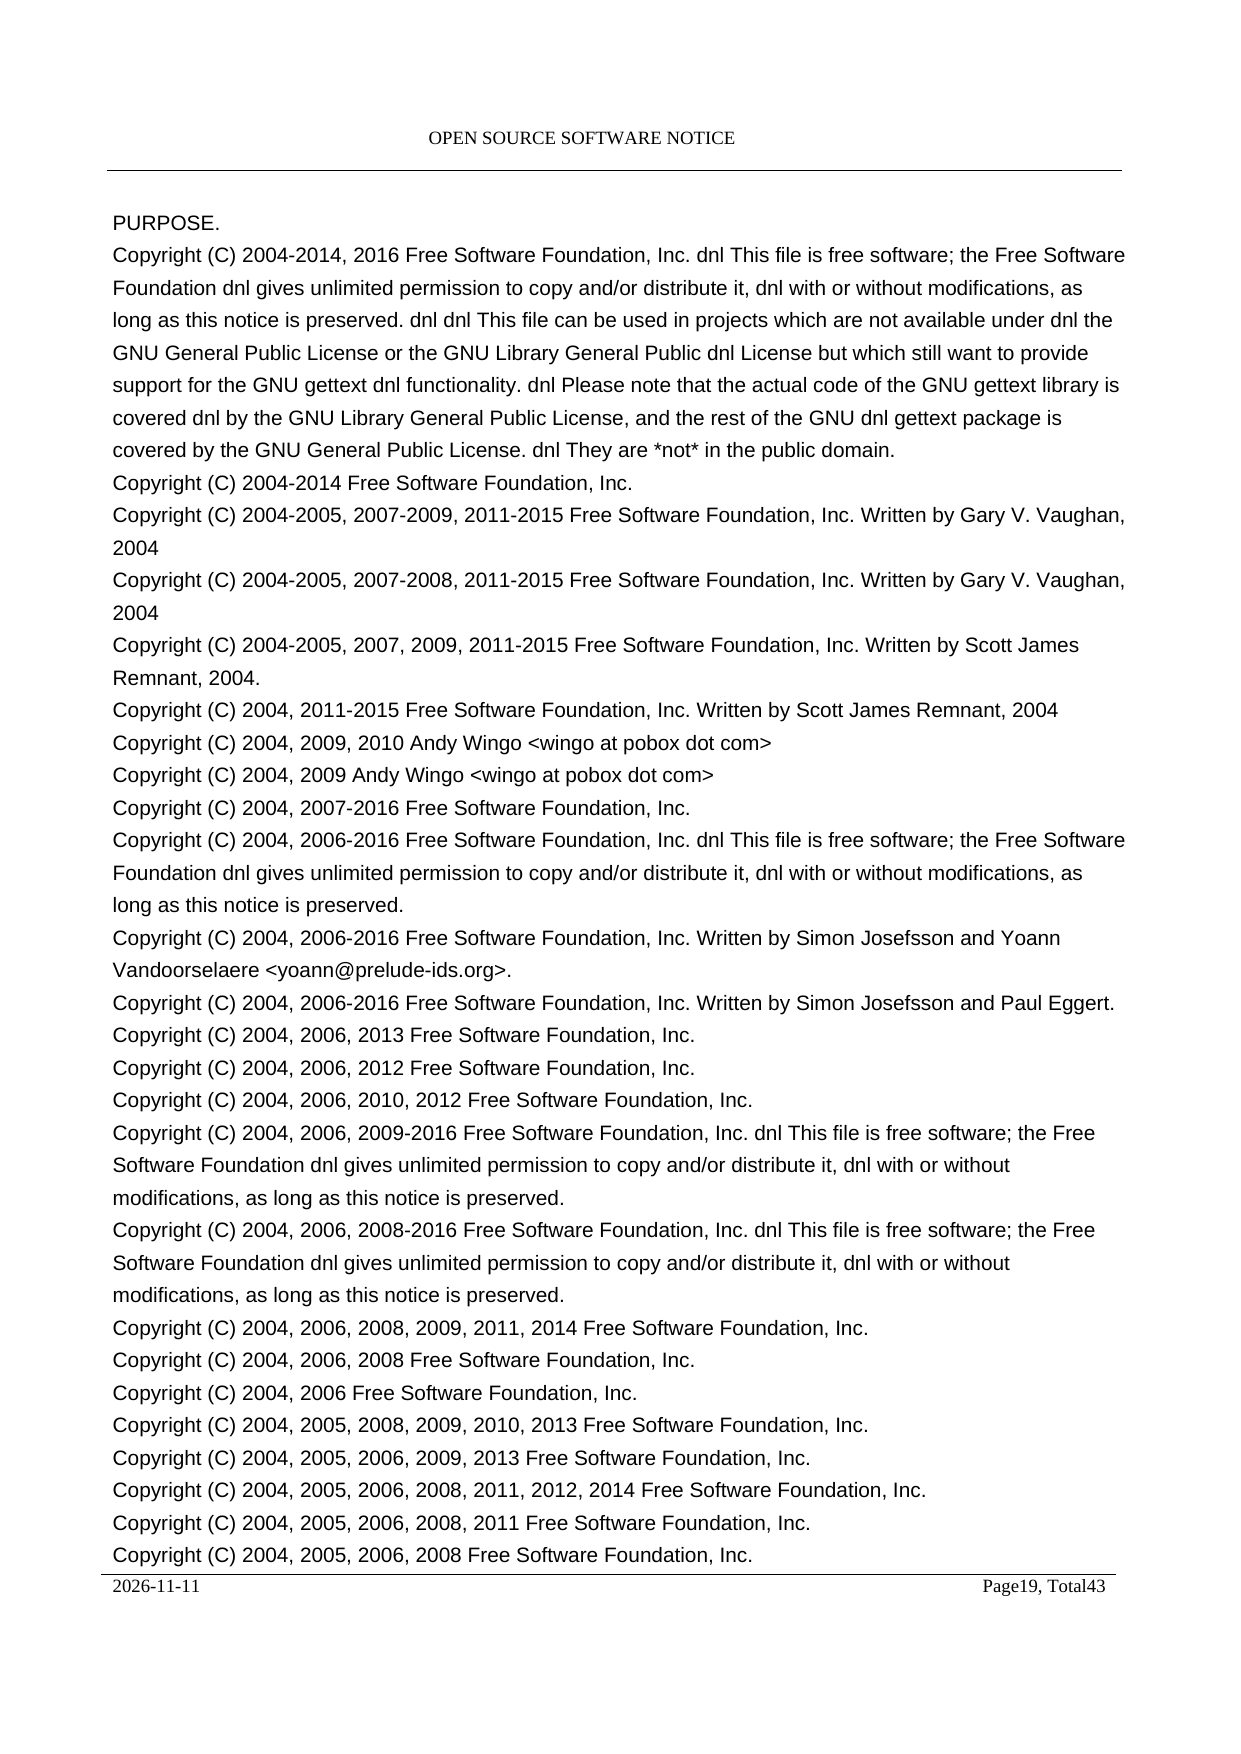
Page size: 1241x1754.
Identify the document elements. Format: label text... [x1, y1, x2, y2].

text Copyright (C) 2004-2005, 2007-2008, 2011-2015 Free Software Foundation, Inc. Written by Gary V. Vaughan, 2004 [112, 564, 1128, 629]
text Copyright (C) 2004, 2006, 2013 Free Software Foundation, Inc. [112, 1019, 1128, 1051]
text Copyright (C) 2004, 2005, 2006, 2008 Free Software Foundation, Inc. [112, 1539, 1128, 1571]
text Copyright (C) 2004, 2006-2016 Free Software Foundation, Inc. Written by Simon Josefsson and Paul Eggert. [112, 986, 1128, 1019]
text Copyright (C) 2004, 2006, 2008, 2009, 2011, 2014 Free Software Foundation, Inc. [112, 1311, 1128, 1344]
text Copyright (C) 2004, 2005, 2006, 2009, 2013 Free Software Foundation, Inc. [112, 1441, 1128, 1474]
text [112, 206, 1128, 239]
text Copyright (C) 2004, 2009, 2010 Andy Wingo <wingo at pobox dot com> [112, 726, 1128, 759]
text Copyright (C) 2004, 2006, 2008-2016 Free Software Foundation, Inc. dnl This file is free software; the Free Software Foundation dnl gives unlimited permission to copy and/or distribute it, dnl with or without modifications, as long as this notice is preserved. [112, 1214, 1128, 1311]
text Copyright (C) 2004, 2006-2016 Free Software Foundation, Inc. dnl This file is free software; the Free Software Foundation dnl gives unlimited permission to copy and/or distribute it, dnl with or without modifications, as long as this notice is preserved. [112, 824, 1128, 921]
text Copyright (C) 2004-2005, 2007, 2009, 2011-2015 Free Software Foundation, Inc. Written by Scott James Remnant, 2004. [112, 629, 1128, 694]
text Copyright (C) 2004, 2006 Free Software Foundation, Inc. [112, 1376, 1128, 1409]
text Copyright (C) 2004, 2006-2016 Free Software Foundation, Inc. Written by Simon Josefsson and Yoann Vandoorselaere <yoann@prelude-ids.org>. [112, 921, 1128, 986]
text Copyright (C) 2004, 2005, 2008, 2009, 2010, 2013 Free Software Foundation, Inc. [112, 1409, 1128, 1441]
text Copyright (C) 2004-2014 Free Software Foundation, Inc. [112, 466, 1128, 499]
text Copyright (C) 2004-2005, 2007-2009, 2011-2015 Free Software Foundation, Inc. Written by Gary V. Vaughan, 2004 [112, 499, 1128, 564]
text Copyright (C) 2004, 2006, 2008 Free Software Foundation, Inc. [112, 1344, 1128, 1376]
text Copyright (C) 2004, 2005, 2006, 2008, 2011 Free Software Foundation, Inc. [112, 1506, 1128, 1539]
text Copyright (C) 2004, 2011-2015 Free Software Foundation, Inc. Written by Scott James Remnant, 2004 [112, 694, 1128, 726]
text Copyright (C) 2004-2014, 2016 Free Software Foundation, Inc. dnl This file is free software; the Free Software Foundation dnl gives unlimited permission to copy and/or distribute it, dnl with or without modifications, as long as this notice is preserved. dnl dnl This file can be used in projects which are not available under dnl the GNU General Public License or the GNU Library General Public dnl License but which still want to provide support for the GNU gettext dnl functionality. dnl Please note that the actual code of the GNU gettext library is covered dnl by the GNU Library General Public License, and the rest of the GNU dnl gettext package is covered by the GNU General Public License. dnl They are *not* in the public domain. [112, 239, 1128, 466]
text Copyright (C) 2004, 2006, 2009-2016 Free Software Foundation, Inc. dnl This file is free software; the Free Software Foundation dnl gives unlimited permission to copy and/or distribute it, dnl with or without modifications, as long as this notice is preserved. [112, 1116, 1128, 1214]
text Copyright (C) 2004, 2009 Andy Wingo <wingo at pobox dot com> [112, 759, 1128, 791]
text Copyright (C) 2004, 2007-2016 Free Software Foundation, Inc. [112, 791, 1128, 824]
text Copyright (C) 2004, 2006, 2010, 2012 Free Software Foundation, Inc. [112, 1084, 1128, 1116]
text Copyright (C) 2004, 2006, 2012 Free Software Foundation, Inc. [112, 1051, 1128, 1084]
text Copyright (C) 2004, 2005, 2006, 2008, 2011, 2012, 2014 Free Software Foundation, Inc. [112, 1474, 1128, 1506]
